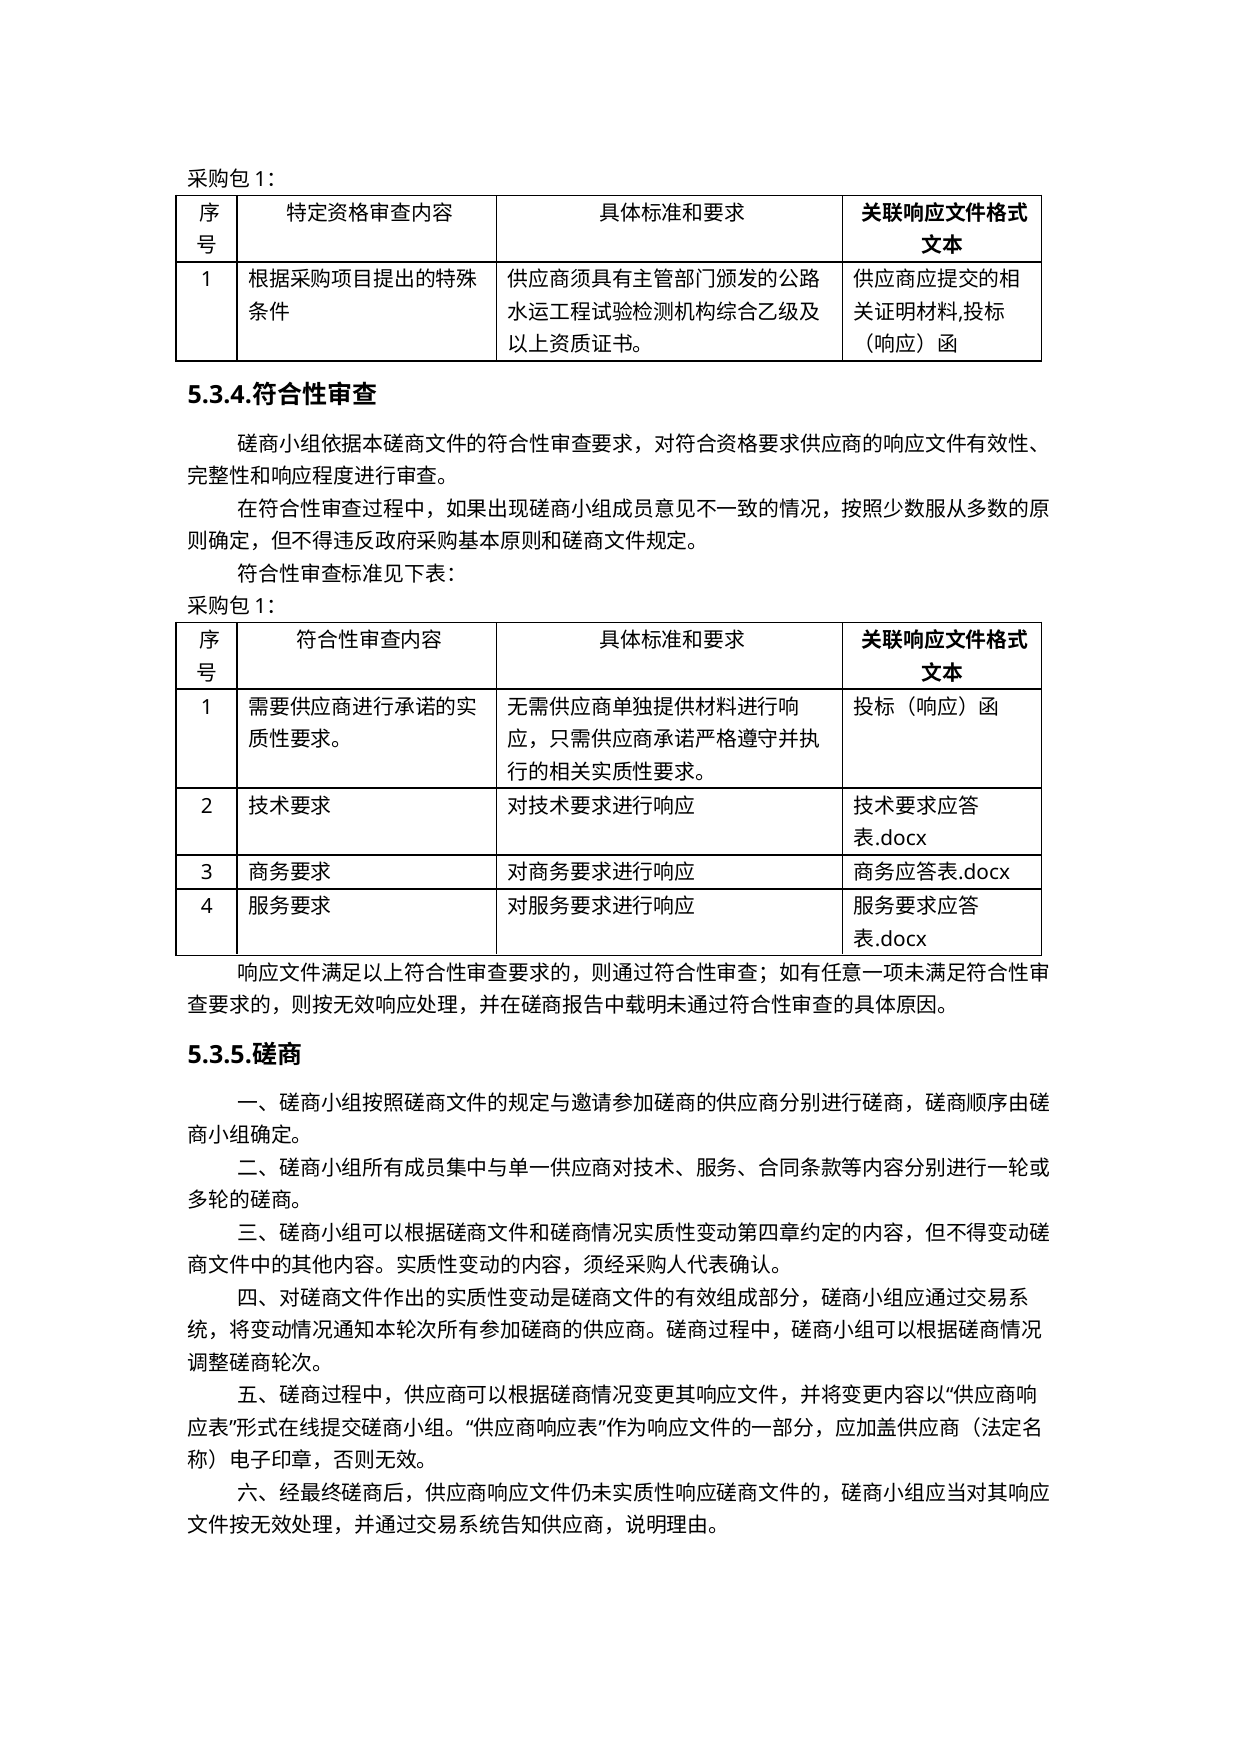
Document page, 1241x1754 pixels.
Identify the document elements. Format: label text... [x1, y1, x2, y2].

table_header 符合性审查内容 [238, 623, 496, 688]
text 四、对磋商文件作出的实质性变动是磋商文件的有效组成部分，磋商小组应通过交易系统，将变动情况通知本轮次所有参加磋商的供应商。磋商过程中，磋商小组可以根据磋商情况调整磋商轮次。 [187, 1281, 1053, 1378]
table_cell 技术要求应答表.docx [843, 789, 1041, 854]
table_header 具体标准和要求 [497, 196, 842, 261]
text 响应文件满足以上符合性审查要求的，则通过符合性审查；如有任意一项未满足符合性审查要求的，则按无效响应处理，并在磋商报告中载明未通过符合性审查的具体原因。 [187, 956, 1053, 1021]
table_header 关联响应文件格式文本 [843, 623, 1041, 688]
text 5.3.4.符合性审查 [187, 362, 1053, 427]
table_cell 对技术要求进行响应 [497, 789, 842, 854]
table_cell 需要供应商进行承诺的实质性要求。 [238, 690, 496, 787]
table_cell 3 [177, 856, 236, 888]
table_cell 4 [177, 890, 236, 954]
table_cell 供应商应提交的相关证明材料,投标（响应）函 [843, 263, 1041, 360]
table_cell 对服务要求进行响应 [497, 890, 842, 954]
table_cell 1 [177, 263, 236, 360]
text 一、磋商小组按照磋商文件的规定与邀请参加磋商的供应商分别进行磋商，磋商顺序由磋商小组确定。 [187, 1086, 1053, 1151]
table_cell 服务要求 [238, 890, 496, 954]
text 符合性审查标准见下表： [187, 557, 1053, 589]
table_cell 2 [177, 789, 236, 854]
table_cell 技术要求 [238, 789, 496, 854]
table_cell 服务要求应答表.docx [843, 890, 1041, 954]
table_header 序号 [177, 196, 236, 261]
table_header 具体标准和要求 [497, 623, 842, 688]
text 采购包1： [187, 162, 1053, 194]
text 三、磋商小组可以根据磋商文件和磋商情况实质性变动第四章约定的内容，但不得变动磋商文件中的其他内容。实质性变动的内容，须经采购人代表确认。 [187, 1216, 1053, 1281]
table_cell 商务要求 [238, 856, 496, 888]
table_cell 无需供应商单独提供材料进行响应，只需供应商承诺严格遵守并执行的相关实质性要求。 [497, 690, 842, 787]
table_header 序号 [177, 623, 236, 688]
text 二、磋商小组所有成员集中与单一供应商对技术、服务、合同条款等内容分别进行一轮或多轮的磋商。 [187, 1151, 1053, 1216]
table_cell 供应商须具有主管部门颁发的公路水运工程试验检测机构综合乙级及以上资质证书。 [497, 263, 842, 360]
text 磋商小组依据本磋商文件的符合性审查要求，对符合资格要求供应商的响应文件有效性、完整性和响应程度进行审查。 [187, 427, 1053, 492]
table_cell 1 [177, 690, 236, 787]
text 在符合性审查过程中，如果出现磋商小组成员意见不一致的情况，按照少数服从多数的原则确定，但不得违反政府采购基本原则和磋商文件规定。 [187, 492, 1053, 557]
table_cell 对商务要求进行响应 [497, 856, 842, 888]
table_header 关联响应文件格式文本 [843, 196, 1041, 261]
text 5.3.5.磋商 [187, 1021, 1053, 1086]
table_header 特定资格审查内容 [238, 196, 496, 261]
text 六、经最终磋商后，供应商响应文件仍未实质性响应磋商文件的，磋商小组应当对其响应文件按无效处理，并通过交易系统告知供应商，说明理由。 [187, 1476, 1053, 1541]
table_cell 根据采购项目提出的特殊条件 [238, 263, 496, 360]
text 五、磋商过程中，供应商可以根据磋商情况变更其响应文件，并将变更内容以“供应商响应表”形式在线提交磋商小组。“供应商响应表”作为响应文件的一部分，应加盖供应商（法定名称）电子印章，否则无效。 [187, 1378, 1053, 1476]
table_cell 商务应答表.docx [843, 856, 1041, 888]
text 采购包1： [187, 589, 1053, 622]
table_cell 投标（响应）函 [843, 690, 1041, 787]
